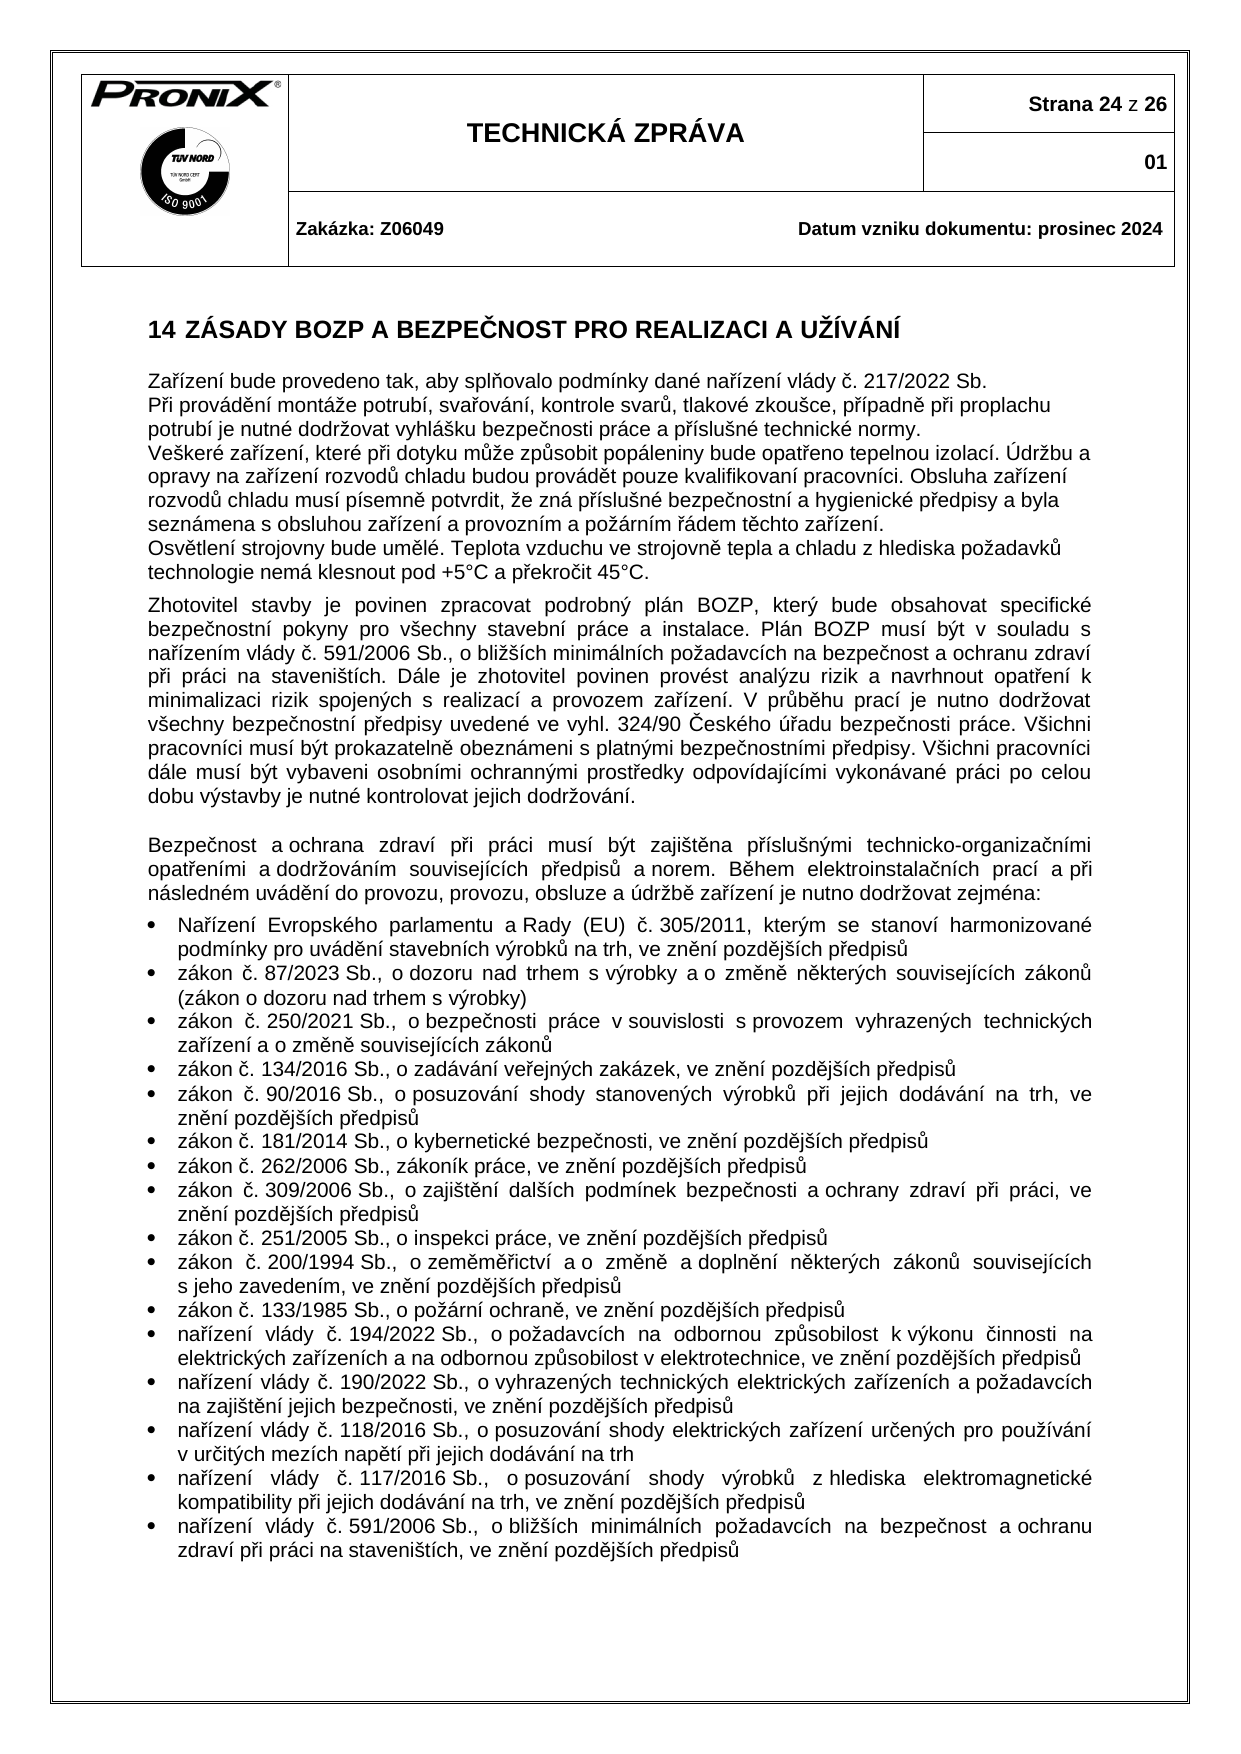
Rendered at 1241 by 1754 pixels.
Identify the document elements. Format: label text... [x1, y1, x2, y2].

text rozvodů chladu musí písemně potvrdit, že zná příslušné bezpečnostní a hygienické předpisy a byla [148, 488, 1092, 512]
picture [89, 77, 282, 109]
text zákon č. 181/2014 Sb., o kybernetické bezpečnosti, ve znění pozdějších předpisů [148, 1129, 1092, 1153]
text nařízení vlády č. 190/2022 Sb., o vyhrazených technických elektrických zařízeních a požadavcích na zajištění jejich bezpečnosti, ve znění pozdějších předpisů [148, 1370, 1092, 1418]
text zákon č. 309/2006 Sb., o zajištění dalších podmínek bezpečnosti a ochrany zdraví při práci, ve znění pozdějších předpisů [148, 1177, 1092, 1226]
text Nařízení Evropského parlamentu a Rady (EU) č. 305/2011, kterým se stanoví harmonizované podmínky pro uvádění stavebních výrobků na trh, ve znění pozdějších předpisů [148, 913, 1092, 961]
text zákon č. 87/2023 Sb., o dozoru nad trhem s výrobky a o změně některých souvisejících zákonů (zákon o dozoru nad trhem s výrobky) [148, 961, 1092, 1009]
picture [140, 127, 230, 216]
text zákon č. 133/1985 Sb., o požární ochraně, ve znění pozdějších předpisů [148, 1298, 1092, 1322]
text zákon č. 251/2005 Sb., o inspekci práce, ve znění pozdějších předpisů [148, 1226, 1092, 1249]
text Osvětlení strojovny bude umělé. Teplota vzduchu ve strojovně tepla a chladu z hlediska požadavků [148, 536, 1092, 560]
text zákon č. 262/2006 Sb., zákoník práce, ve znění pozdějších předpisů [148, 1153, 1092, 1177]
text Bezpečnost a ochrana zdraví při práci musí být zajištěna příslušnými technicko-organizačními opatřeními a dodržováním souvisejících předpisů a norem. Během elektroinstalačních prací a při následném uvádění do provozu, provozu, obsluze a údržbě zařízení je nutno dodržovat zejména: [148, 833, 1092, 905]
text nařízení vlády č. 591/2006 Sb., o bližších minimálních požadavcích na bezpečnost a ochranu zdraví při práci na staveništích, ve znění pozdějších předpisů [148, 1514, 1092, 1562]
text Veškeré zařízení, které při dotyku může způsobit popáleniny bude opatřeno tepelnou izolací. Údržbu a [148, 440, 1092, 464]
list Zhotovitel stavby je povinen zpracovat podrobný plán BOZP, který bude obsahovat specifické bezpečnostní pokyny pro všechny stavební práce a instalace. Plán BOZP musí být v souladu s nařízením vlády č. 591/2006 Sb., o bližších minimálních požadavcích na bezpečnost a ochranu zdraví při práci na staveništích. Dále je zhotovitel povinen provést analýzu rizik a navrhnout opatření k minimalizaci rizik spojených s realizací a provozem zařízení. V průběhu prací je nutno dodržovat všechny bezpečnostní předpisy uvedené ve vyhl. 324/90 Českého úřadu bezpečnosti práce. Všichni pracovníci musí být prokazatelně obeznámeni s platnými bezpečnostními předpisy. Všichni pracovníci dále musí být vybaveni osobními ochrannými prostředky odpovídajícími vykonávané práci po celou dobu výstavby je nutné kontrolovat jejich dodržování. [148, 592, 1092, 808]
text nařízení vlády č. 194/2022 Sb., o požadavcích na odbornou způsobilost k výkonu činnosti na elektrických zařízeních a na odbornou způsobilost v elektrotechnice, ve znění pozdějších předpisů [148, 1322, 1092, 1370]
text Při provádění montáže potrubí, svařování, kontrole svarů, tlakové zkoušce, případně při proplachu [148, 392, 1092, 416]
text zákon č. 250/2021 Sb., o bezpečnosti práce v souvislosti s provozem vyhrazených technických zařízení a o změně souvisejících zákonů [148, 1009, 1092, 1057]
text zákon č. 200/1994 Sb., o zeměměřictví a o změně a doplnění některých zákonů souvisejících s jeho zavedením, ve znění pozdějších předpisů [148, 1249, 1092, 1298]
text potrubí je nutné dodržovat vyhlášku bezpečnosti práce a příslušné technické normy. [148, 416, 1092, 440]
text nařízení vlády č. 117/2016 Sb., o posuzování shody výrobků z hlediska elektromagnetické kompatibility při jejich dodávání na trh, ve znění pozdějších předpisů [148, 1466, 1092, 1514]
subtitle ZÁSADY BOZP A BEZPEČNOST PRO REALIZACI A UŽÍVÁNÍ [148, 315, 1092, 343]
text opravy na zařízení rozvodů chladu budou provádět pouze kvalifikovaní pracovníci. Obsluha zařízení [148, 464, 1092, 488]
text Zařízení bude provedeno tak, aby splňovalo podmínky dané nařízení vlády č. 217/2022 Sb. [148, 368, 1092, 392]
text technologie nemá klesnout pod +5°C a překročit 45°C. [148, 560, 1092, 584]
text zákon č. 134/2016 Sb., o zadávání veřejných zakázek, ve znění pozdějších předpisů [148, 1057, 1092, 1081]
text seznámena s obsluhou zařízení a provozním a požárním řádem těchto zařízení. [148, 512, 1092, 536]
text nařízení vlády č. 118/2016 Sb., o posuzování shody elektrických zařízení určených pro používání v určitých mezích napětí při jejich dodávání na trh [148, 1418, 1092, 1466]
text zákon č. 90/2016 Sb., o posuzování shody stanovených výrobků při jejich dodávání na trh, ve znění pozdějších předpisů [148, 1081, 1092, 1129]
